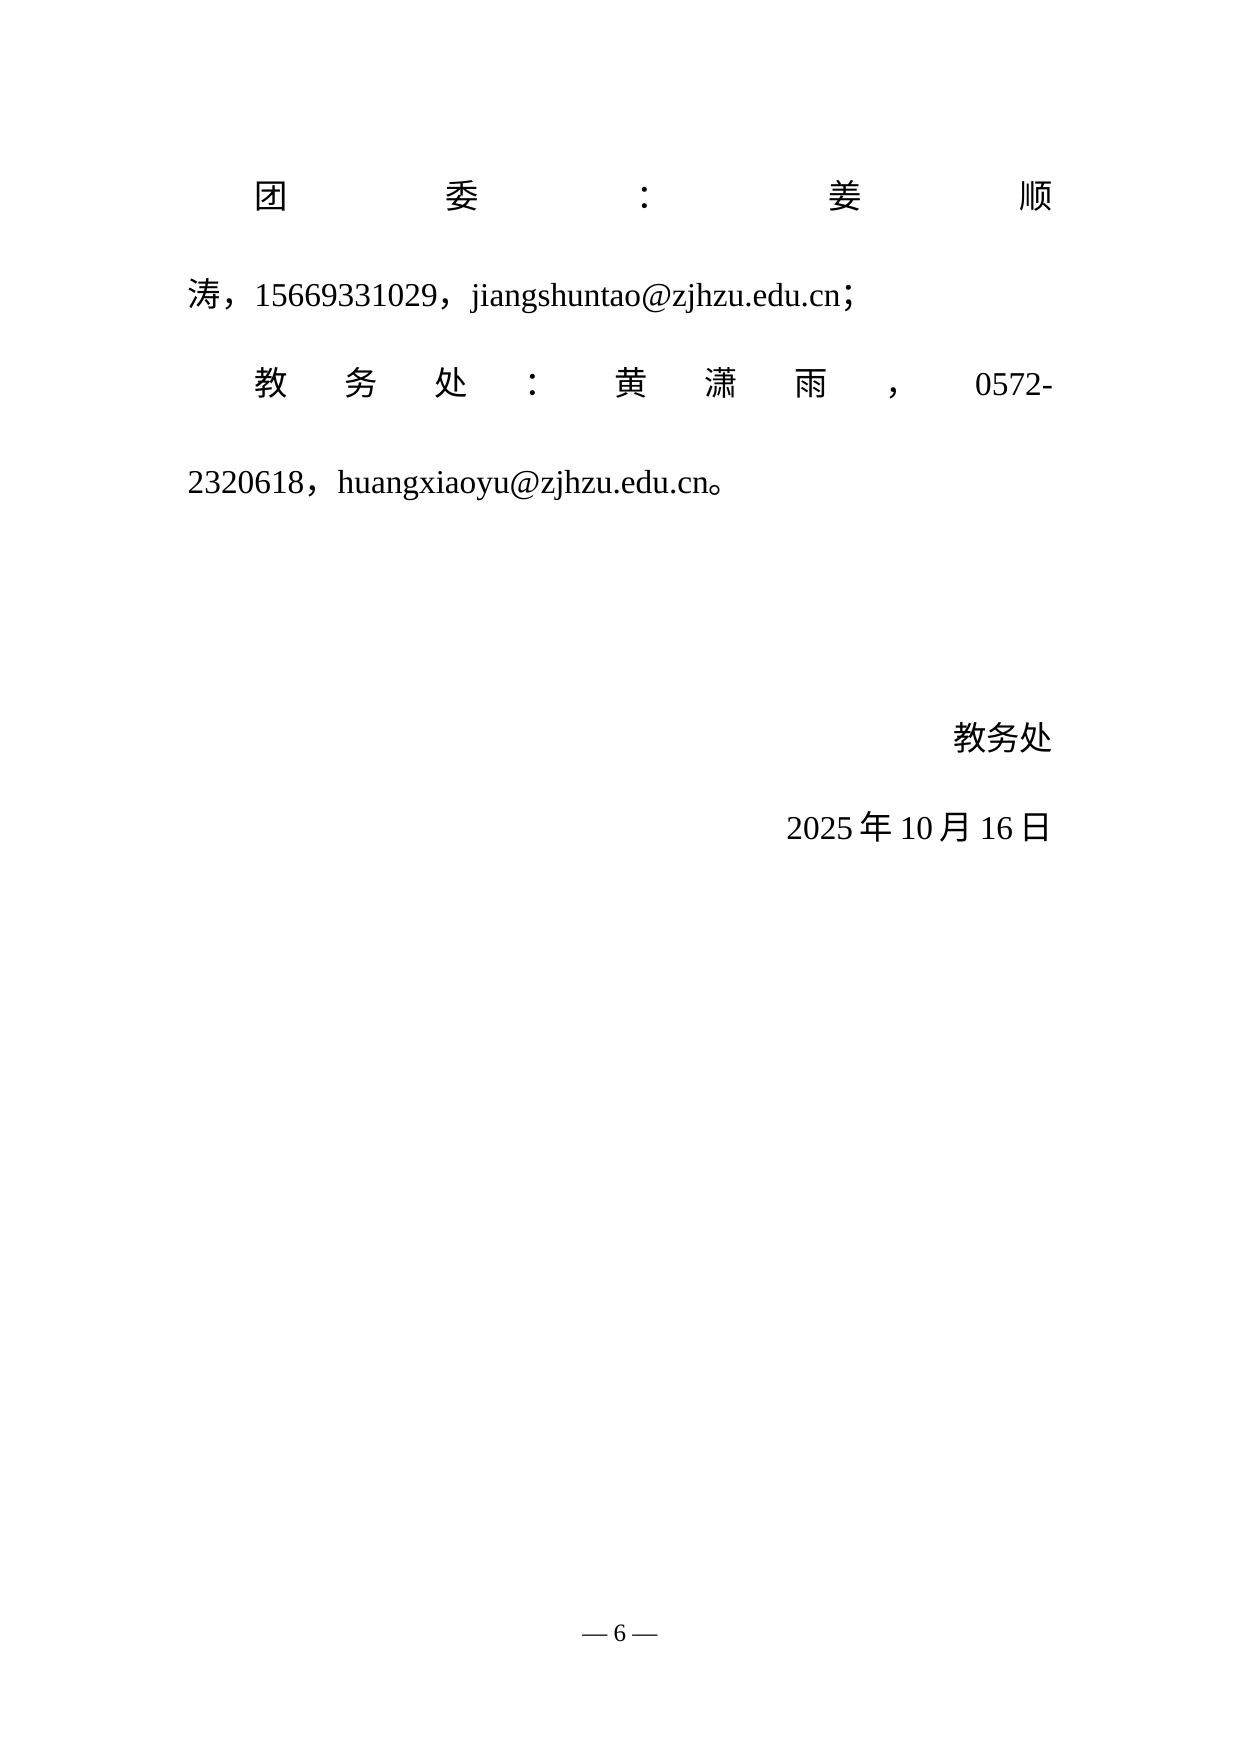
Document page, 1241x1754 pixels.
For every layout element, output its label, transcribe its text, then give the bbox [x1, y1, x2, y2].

text 教务处：黄潇雨，0572-2320618，huangxiaoyu@zjhzu.edu.cn。 [187, 348, 1053, 511]
text 2025年10月16日 [187, 792, 1053, 857]
text 团委：姜顺涛，15669331029，jiangshuntao@zjhzu.edu.cn； [187, 162, 1053, 324]
text 教务处 [187, 703, 1053, 768]
